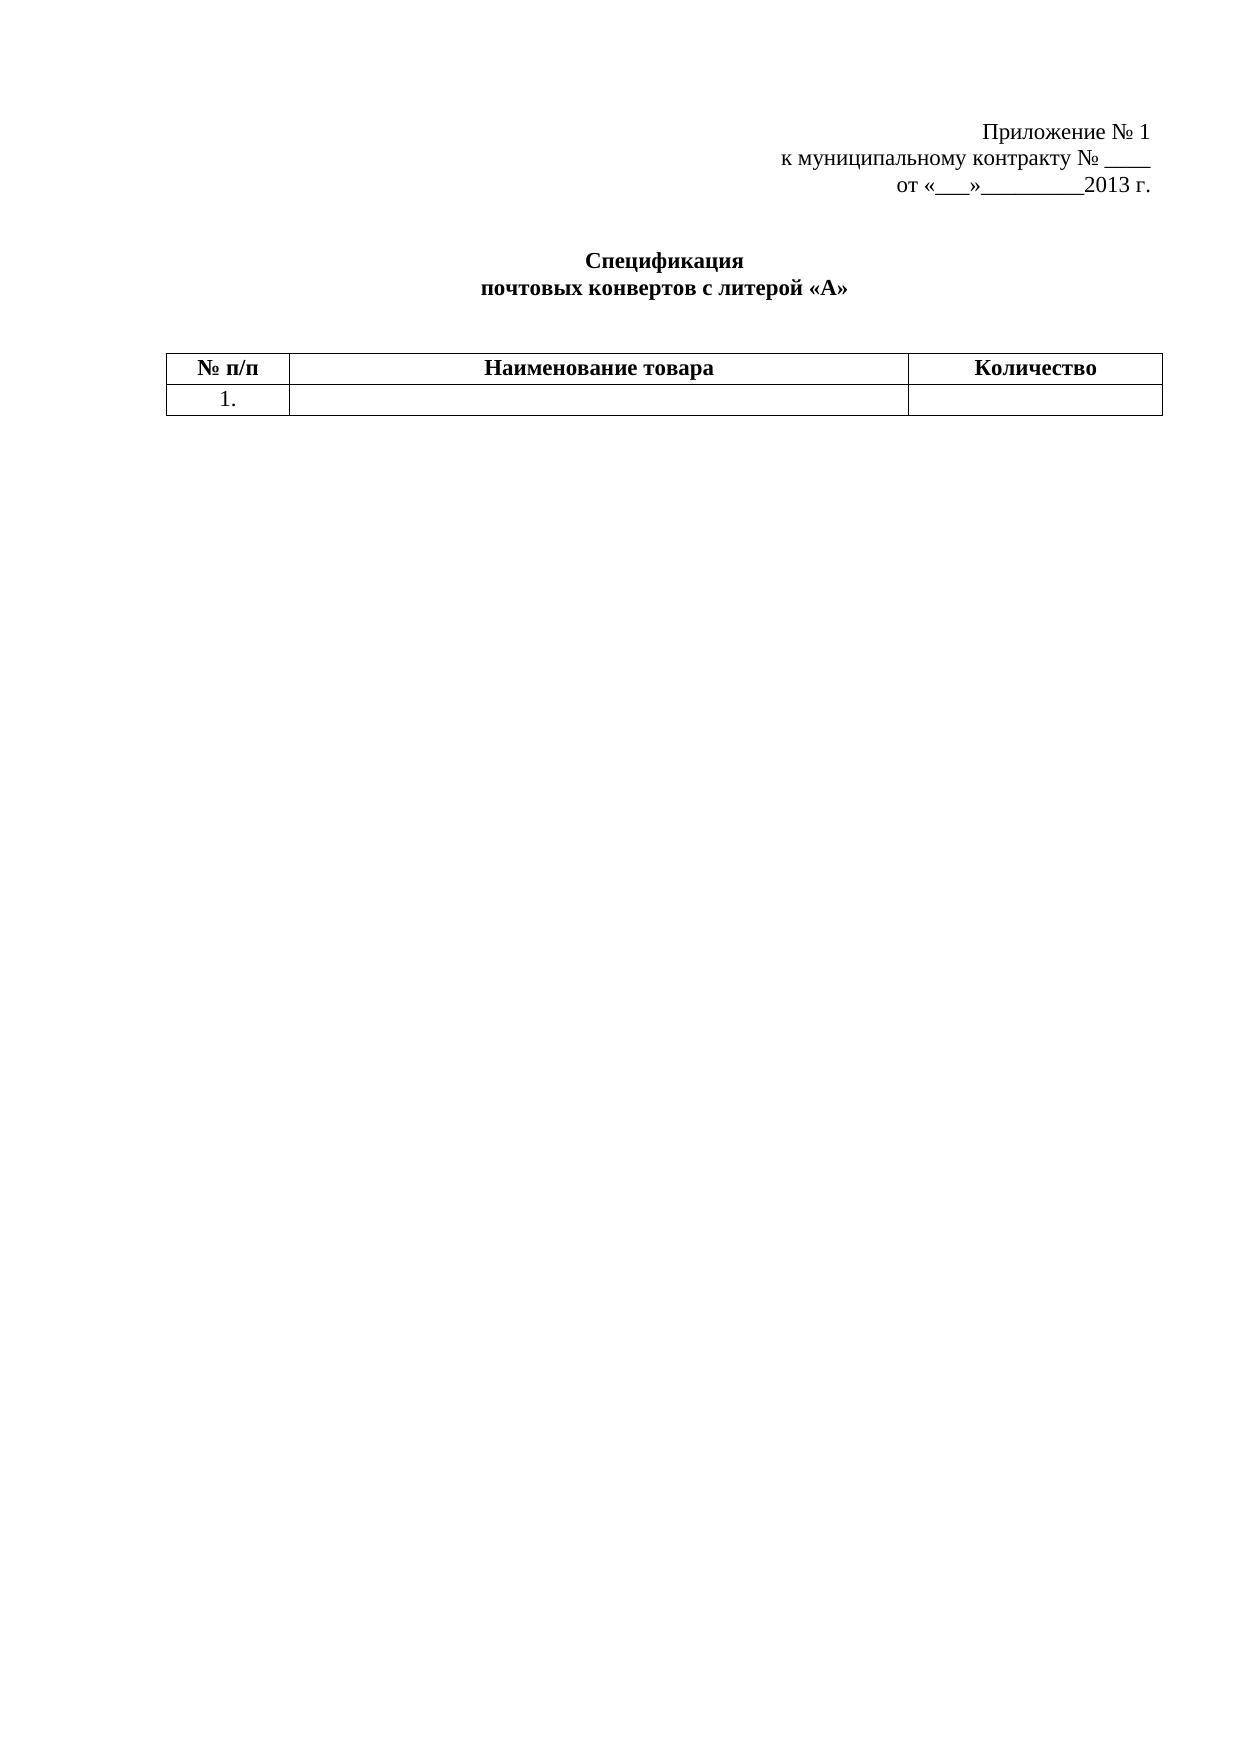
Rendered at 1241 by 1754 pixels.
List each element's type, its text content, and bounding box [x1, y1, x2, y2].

text от «___»_________2013 г. [177, 171, 1152, 197]
text Спецификация [177, 248, 1152, 274]
text Приложение № 1 [177, 118, 1152, 144]
table_cell [290, 385, 908, 415]
text почтовых конвертов с литерой «А» [177, 274, 1152, 300]
table_header Количество [909, 354, 1162, 384]
table_cell 1. [167, 385, 289, 415]
table_header Наименование товара [290, 354, 908, 384]
text к муниципальному контракту № ____ [177, 144, 1152, 171]
table_cell [909, 385, 1162, 415]
table_header № п/п [167, 354, 289, 384]
